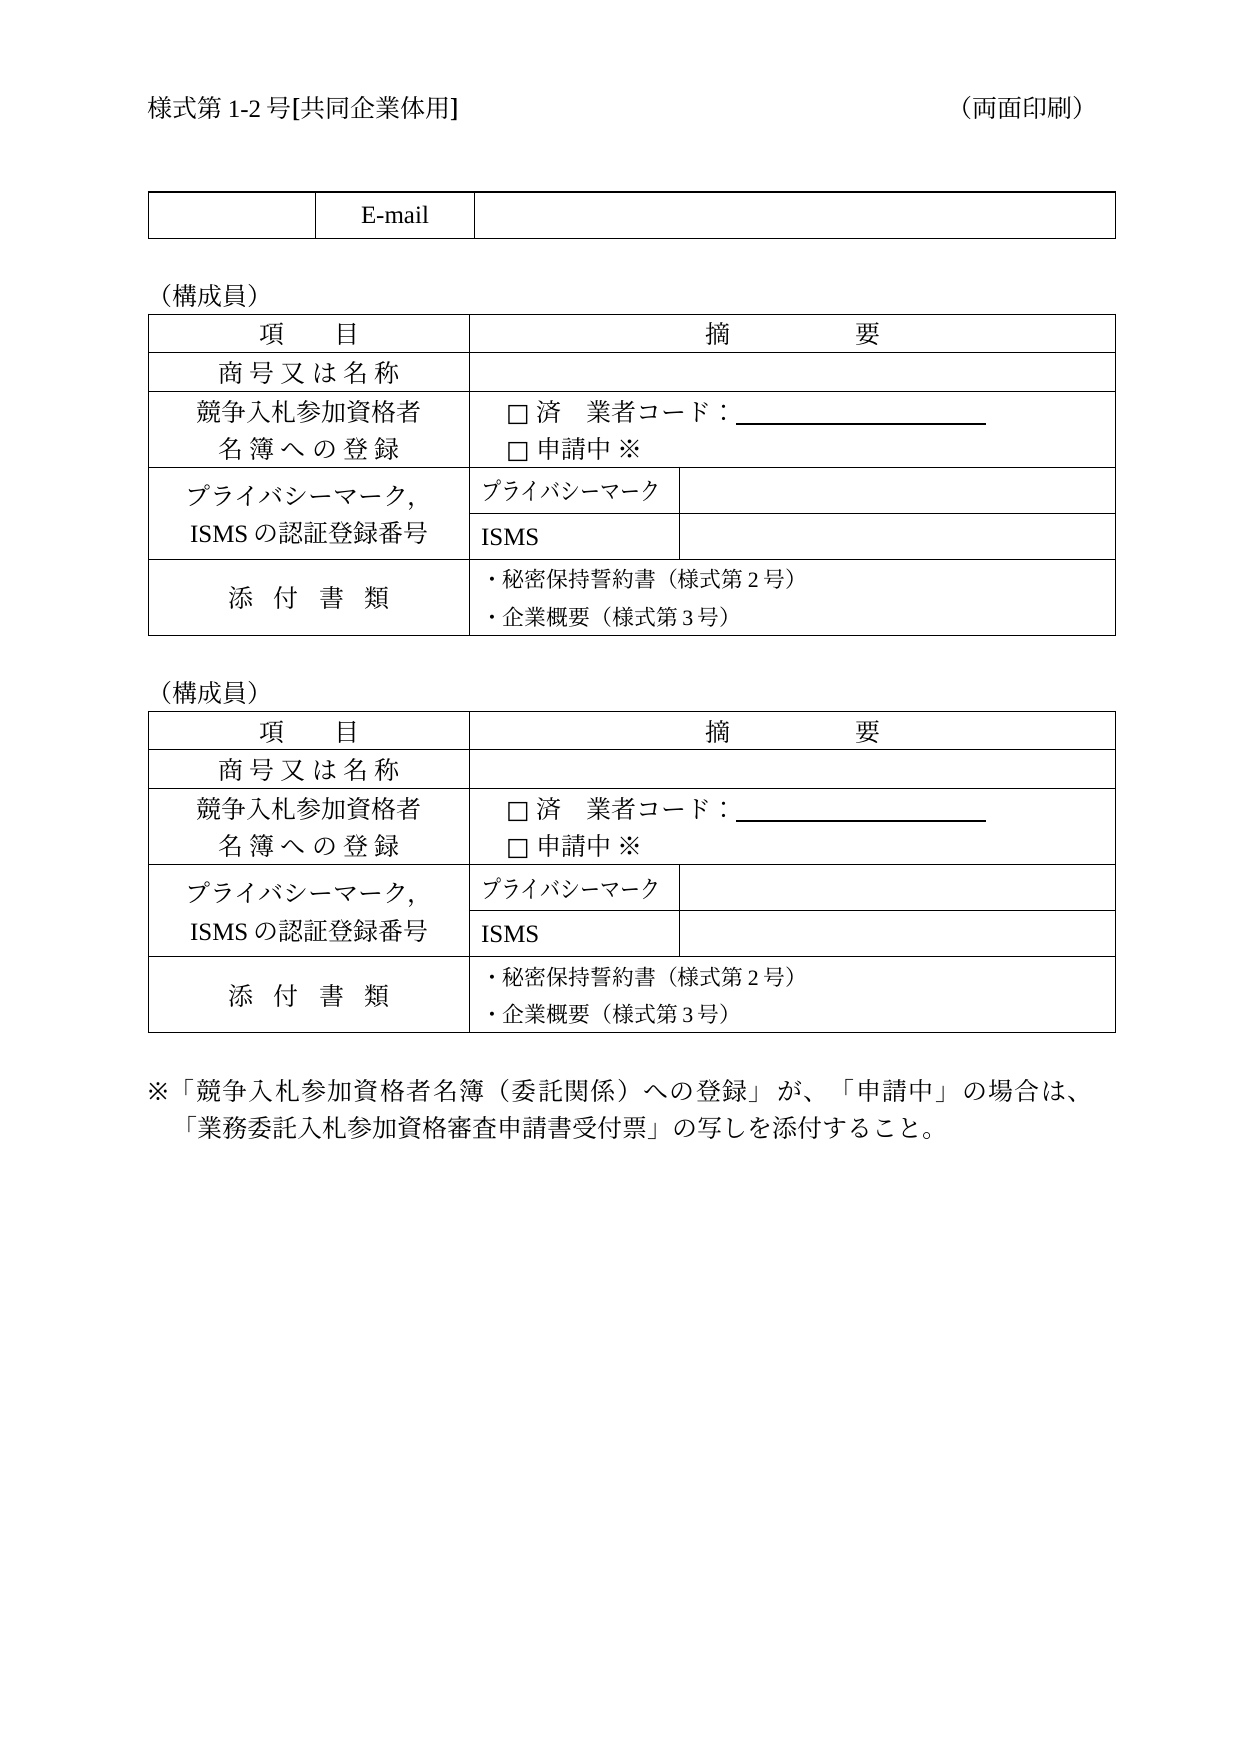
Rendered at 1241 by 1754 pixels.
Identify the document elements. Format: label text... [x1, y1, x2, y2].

table_cell [680, 514, 1115, 559]
text ※「競争入札参加資格者名簿（委託関係）への登録」が、「申請中」の場合は、「業務委託入札参加資格審査申請書受付票」の写しを添付すること。 [148, 1071, 1092, 1146]
table_cell プライバシーマーク [470, 468, 679, 513]
table_cell ・秘密保持誓約書（様式第2号） ・企業概要（様式第3号） [470, 560, 1115, 635]
table_cell [680, 865, 1115, 910]
table_header 摘 要 [470, 315, 1115, 352]
table_cell [470, 750, 1115, 788]
table_cell 添付書類 [149, 560, 469, 635]
table_cell E-mail [316, 193, 474, 237]
table_cell プライバシーマーク [470, 865, 679, 910]
table_cell □ 済 業者コード： □ 申請中 ※ [470, 392, 1115, 467]
table_cell ISMS [470, 514, 679, 559]
table_cell プライバシーマーク， ISMSの認証登録番号 [149, 468, 469, 559]
table_header 項目 [149, 712, 469, 749]
table_cell 添付書類 [149, 957, 469, 1032]
table_cell ・秘密保持誓約書（様式第2号） ・企業概要（様式第3号） [470, 957, 1115, 1032]
table_cell [680, 468, 1115, 513]
table_cell プライバシーマーク， ISMSの認証登録番号 [149, 865, 469, 956]
table_header 摘 要 [470, 712, 1115, 749]
table_cell 競争入札参加資格者 名簿への登録 [149, 392, 469, 467]
table_cell □ 済 業者コード： □ 申請中 ※ [470, 789, 1115, 864]
table_cell [475, 193, 1115, 237]
table_cell ISMS [470, 911, 679, 956]
table_header 項目 [149, 315, 469, 352]
table_cell [470, 353, 1115, 391]
table_cell [680, 911, 1115, 956]
text （構成員） [148, 276, 1092, 313]
text （構成員） [148, 673, 1092, 711]
table_cell 商号又は名称 [149, 353, 469, 391]
table_cell 商号又は名称 [149, 750, 469, 788]
table_cell 競争入札参加資格者 名簿への登録 [149, 789, 469, 864]
